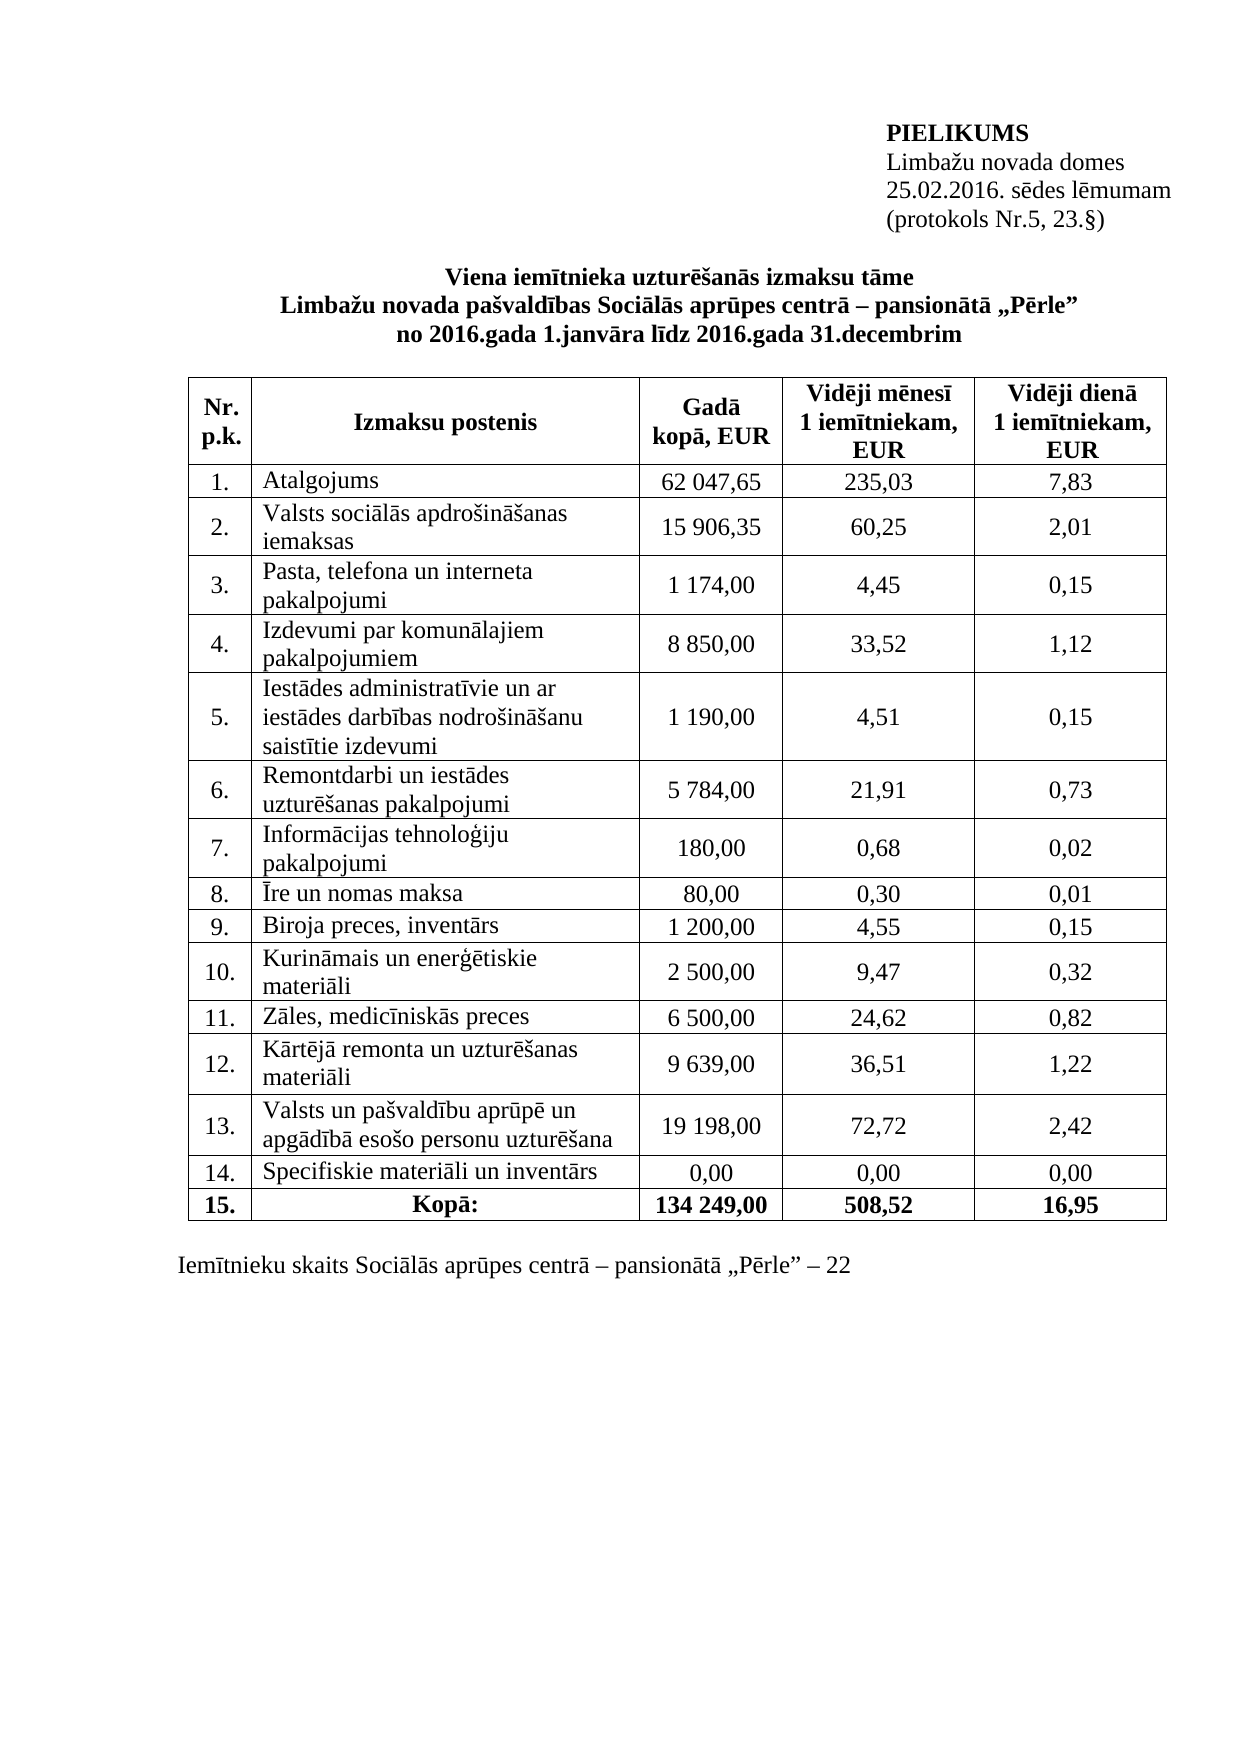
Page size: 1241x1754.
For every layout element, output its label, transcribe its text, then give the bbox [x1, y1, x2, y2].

table_header Izmaksu postenis [252, 378, 639, 464]
table_header Vidēji dienā 1 iemītniekam, EUR [975, 378, 1166, 464]
table_cell 2,01 [975, 498, 1166, 555]
table_cell 4,55 [783, 910, 974, 942]
table_cell 5 784,00 [640, 761, 782, 818]
table_cell 508,52 [783, 1189, 974, 1220]
table_cell 0,15 [975, 673, 1166, 759]
table_cell 21,91 [783, 761, 974, 818]
table_cell 0,73 [975, 761, 1166, 818]
table_cell 13. [189, 1095, 251, 1155]
table_cell 0,02 [975, 819, 1166, 877]
table_cell 4,45 [783, 556, 974, 614]
table_cell 1,12 [975, 615, 1166, 672]
table_cell Kopā: [252, 1189, 639, 1220]
table_cell 9. [189, 910, 251, 942]
table_cell 19 198,00 [640, 1095, 782, 1155]
table_cell Kurināmais un enerģētiskie materiāli [252, 943, 639, 1000]
table_cell 1 200,00 [640, 910, 782, 942]
table_header Vidēji mēnesī 1 iemītniekam, EUR [783, 378, 974, 464]
table_cell 2. [189, 498, 251, 555]
text Pielikums [886, 118, 1181, 147]
table_cell Pasta, telefona un interneta pakalpojumi [252, 556, 639, 614]
table_cell 0,30 [783, 878, 974, 909]
table_cell 2 500,00 [640, 943, 782, 1000]
table_cell Valsts un pašvaldību aprūpē un apgādībā esošo personu uzturēšana [252, 1095, 639, 1155]
table_cell Valsts sociālās apdrošināšanas iemaksas [252, 498, 639, 555]
table_cell 134 249,00 [640, 1189, 782, 1220]
table_cell Specifiskie materiāli un inventārs [252, 1156, 639, 1188]
text Viena iemītnieka uzturēšanās izmaksu tāme [177, 262, 1181, 291]
table_cell 1 190,00 [640, 673, 782, 759]
table_cell 1 174,00 [640, 556, 782, 614]
table_cell Atalgojums [252, 465, 639, 497]
table_cell 0,32 [975, 943, 1166, 1000]
table_header Nr. p.k. [189, 378, 251, 464]
table_cell 24,62 [783, 1001, 974, 1033]
table_cell 1. [189, 465, 251, 497]
table_cell 6 500,00 [640, 1001, 782, 1033]
table_cell 180,00 [640, 819, 782, 877]
table_cell 0,15 [975, 910, 1166, 942]
table_cell 8 850,00 [640, 615, 782, 672]
table_cell 7. [189, 819, 251, 877]
text Iemītnieku skaits Sociālās aprūpes centrā – pansionātā „Pērle” – 22 [177, 1250, 1181, 1279]
table_cell 80,00 [640, 878, 782, 909]
table_cell 5. [189, 673, 251, 759]
table_cell 9 639,00 [640, 1034, 782, 1094]
table_cell 0,01 [975, 878, 1166, 909]
text no 2016.gada 1.janvāra līdz 2016.gada 31.decembrim [177, 319, 1181, 348]
table_cell 15. [189, 1189, 251, 1220]
table_cell Īre un nomas maksa [252, 878, 639, 909]
table_cell Informācijas tehnoloģiju pakalpojumi [252, 819, 639, 877]
table_cell 4,51 [783, 673, 974, 759]
table_header Gadā kopā, EUR [640, 378, 782, 464]
table_cell 3. [189, 556, 251, 614]
table_cell 60,25 [783, 498, 974, 555]
table_cell Zāles, medicīniskās preces [252, 1001, 639, 1033]
table_cell 62 047,65 [640, 465, 782, 497]
table_cell 235,03 [783, 465, 974, 497]
table_cell 4. [189, 615, 251, 672]
table_cell 8. [189, 878, 251, 909]
text Limbažu novada domes [886, 147, 1181, 176]
table_cell Kārtējā remonta un uzturēšanas materiāli [252, 1034, 639, 1094]
table_cell 16,95 [975, 1189, 1166, 1220]
table_cell 9,47 [783, 943, 974, 1000]
table_cell 11. [189, 1001, 251, 1033]
table_cell Iestādes administratīvie un ar iestādes darbības nodrošināšanu saistītie izdevumi [252, 673, 639, 759]
table_cell 0,15 [975, 556, 1166, 614]
text Limbažu novada pašvaldības Sociālās aprūpes centrā – pansionātā „Pērle” [177, 291, 1181, 319]
table_cell 0,68 [783, 819, 974, 877]
table_cell 36,51 [783, 1034, 974, 1094]
table_cell 0,00 [640, 1156, 782, 1188]
text (protokols Nr.5, 23.§) [886, 204, 1181, 233]
table_cell 0,00 [975, 1156, 1166, 1188]
table_cell 33,52 [783, 615, 974, 672]
table_cell 12. [189, 1034, 251, 1094]
table_cell Izdevumi par komunālajiem pakalpojumiem [252, 615, 639, 672]
table_cell 10. [189, 943, 251, 1000]
table_cell Remontdarbi un iestādes uzturēšanas pakalpojumi [252, 761, 639, 818]
table_cell 15 906,35 [640, 498, 782, 555]
table_cell 7,83 [975, 465, 1166, 497]
table_cell 72,72 [783, 1095, 974, 1155]
text 25.02.2016. sēdes lēmumam [886, 176, 1181, 204]
table_cell 0,00 [783, 1156, 974, 1188]
table_cell Biroja preces, inventārs [252, 910, 639, 942]
table_cell 6. [189, 761, 251, 818]
table_cell 2,42 [975, 1095, 1166, 1155]
table_cell 0,82 [975, 1001, 1166, 1033]
table_cell 1,22 [975, 1034, 1166, 1094]
table_cell 14. [189, 1156, 251, 1188]
